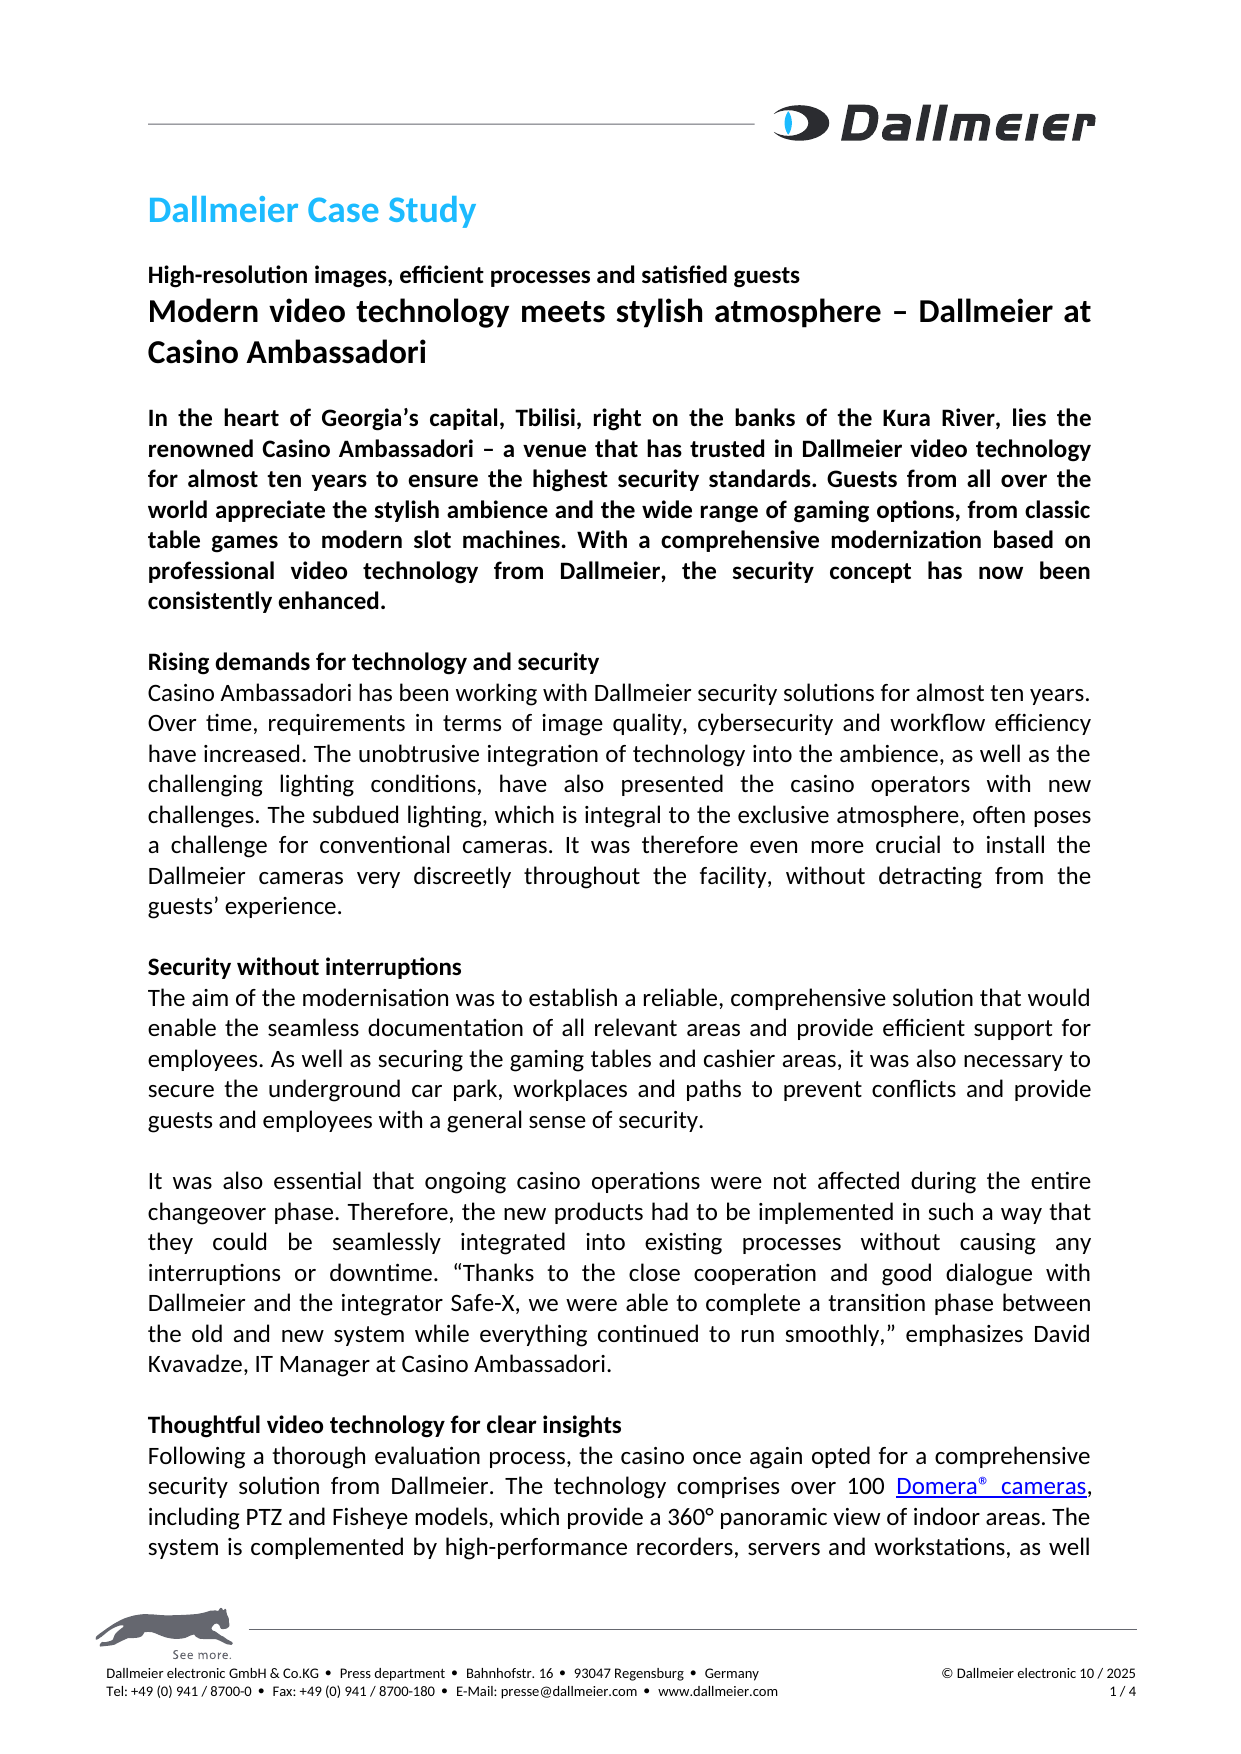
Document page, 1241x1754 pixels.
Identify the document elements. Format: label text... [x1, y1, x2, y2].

text It was also essential that ongoing casino operations were not affected during the entire changeover phase. Therefore, the new products had to be implemented in such a way that they could be seamlessly integrated into existing processes without causing any interruptions or downtime. “Thanks to the close cooperation and good dialogue with Dallmeier and the integrator Safe-X, we were able to complete a transition phase between the old and new system while everything continued to run smoothly,” emphasizes David Kvavadze, IT Manager at Casino Ambassadori. [148, 1165, 1093, 1379]
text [148, 1440, 1093, 1562]
text Casino Ambassadori has been working with Dallmeier security solutions for almost ten years. Over time, requirements in terms of image quality, cybersecurity and workflow efficiency have increased. The unobtrusive integration of technology into the ambience, as well as the challenging lighting conditions, have also presented the casino operators with new challenges. The subdued lighting, which is integral to the exclusive atmosphere, often poses a challenge for conventional cameras. It was therefore even more crucial to install the Dallmeier cameras very discreetly throughout the facility, without detracting from the guests’ experience. [148, 677, 1093, 921]
text In the heart of Georgia’s capital, Tbilisi, right on the banks of the Kura River, lies the renowned Casino Ambassadori – a venue that has trusted in Dallmeier video technology for almost ten years to ensure the highest security standards. Guests from all over the world appreciate the stylish ambience and the wide range of gaming options, from classic table games to modern slot machines. With a comprehensive modernization based on professional video technology from Dallmeier, the security concept has now been consistently enhanced. [148, 402, 1093, 616]
text Thoughtful video technology for clear insights [148, 1409, 1093, 1440]
text The aim of the modernisation was to establish a reliable, comprehensive solution that would enable the seamless documentation of all relevant areas and provide efficient support for employees. As well as securing the gaming tables and cashier areas, it was also necessary to secure the underground car park, workplaces and paths to prevent conflicts and provide guests and employees with a general sense of security. [148, 982, 1093, 1135]
text Security without interruptions [148, 952, 1093, 982]
text Rising demands for technology and security [148, 646, 1093, 677]
text High-resolution images, efficient processes and satisfied guests [148, 260, 1093, 290]
text Modern video technology meets stylish atmosphere – Dallmeier at Casino Ambassadori [148, 290, 1093, 372]
